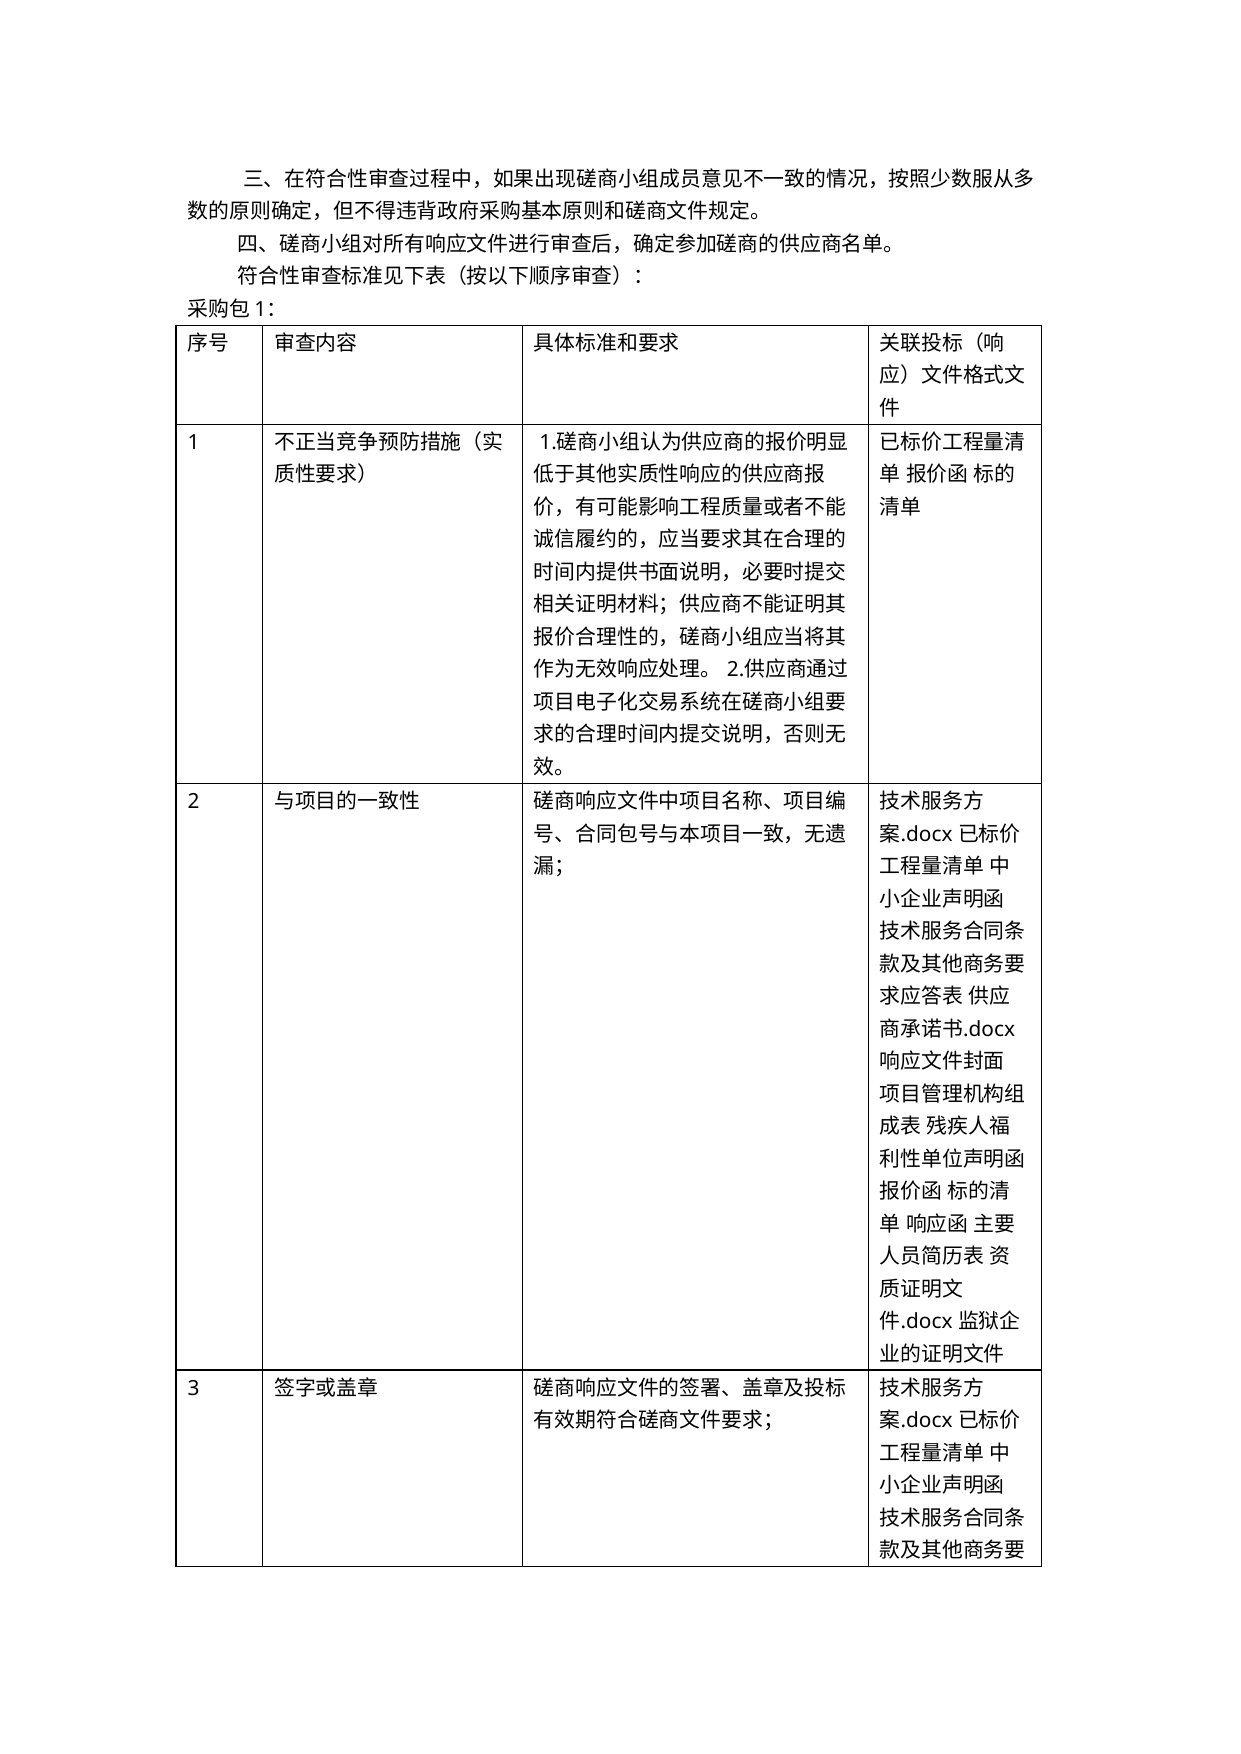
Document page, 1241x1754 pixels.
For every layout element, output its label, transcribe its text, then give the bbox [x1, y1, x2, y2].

text 四、磋商小组对所有响应文件进行审查后，确定参加磋商的供应商名单。 [187, 227, 1053, 259]
table_header 审查内容 [263, 326, 522, 423]
text 采购包1： [187, 292, 1053, 324]
table_cell 3 [177, 1371, 262, 1566]
table_cell 2 [177, 784, 262, 1369]
table_cell 已标价工程量清单 报价函 标的清单 [869, 425, 1041, 783]
table_cell 技术服务方案.docx 已标价工程量清单 中小企业声明函 技术服务合同条款及其他商务要求应答表 供应商承诺书.docx 响应文件封面 项目管理机构组成表 残疾人福利性单位声明函 报价函 标的清单 响应函 主要人员简历表 资质证明文件.docx 监狱企业的证明文件 [869, 784, 1041, 1369]
table_header 具体标准和要求 [523, 326, 868, 423]
table_cell 与项目的一致性 [263, 784, 522, 1369]
table_cell 签字或盖章 [263, 1371, 522, 1566]
table_cell 1.磋商小组认为供应商的报价明显低于其他实质性响应的供应商报价，有可能影响工程质量或者不能诚信履约的，应当要求其在合理的时间内提供书面说明，必要时提交相关证明材料；供应商不能证明其报价合理性的，磋商小组应当将其作为无效响应处理。 2.供应商通过项目电子化交易系统在磋商小组要求的合理时间内提交说明，否则无效。 [523, 425, 868, 783]
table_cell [869, 1371, 1041, 1566]
table_cell 不正当竞争预防措施（实质性要求） [263, 425, 522, 783]
text 三、在符合性审查过程中，如果出现磋商小组成员意见不一致的情况，按照少数服从多数的原则确定，但不得违背政府采购基本原则和磋商文件规定。 [187, 162, 1053, 227]
table_header 序号 [177, 326, 262, 423]
text 符合性审查标准见下表（按以下顺序审查）： [187, 259, 1053, 292]
table_header 关联投标（响应）文件格式文件 [869, 326, 1041, 423]
table_cell 1 [177, 425, 262, 783]
table_cell 磋商响应文件中项目名称、项目编号、合同包号与本项目一致，无遗漏； [523, 784, 868, 1369]
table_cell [523, 1371, 868, 1566]
